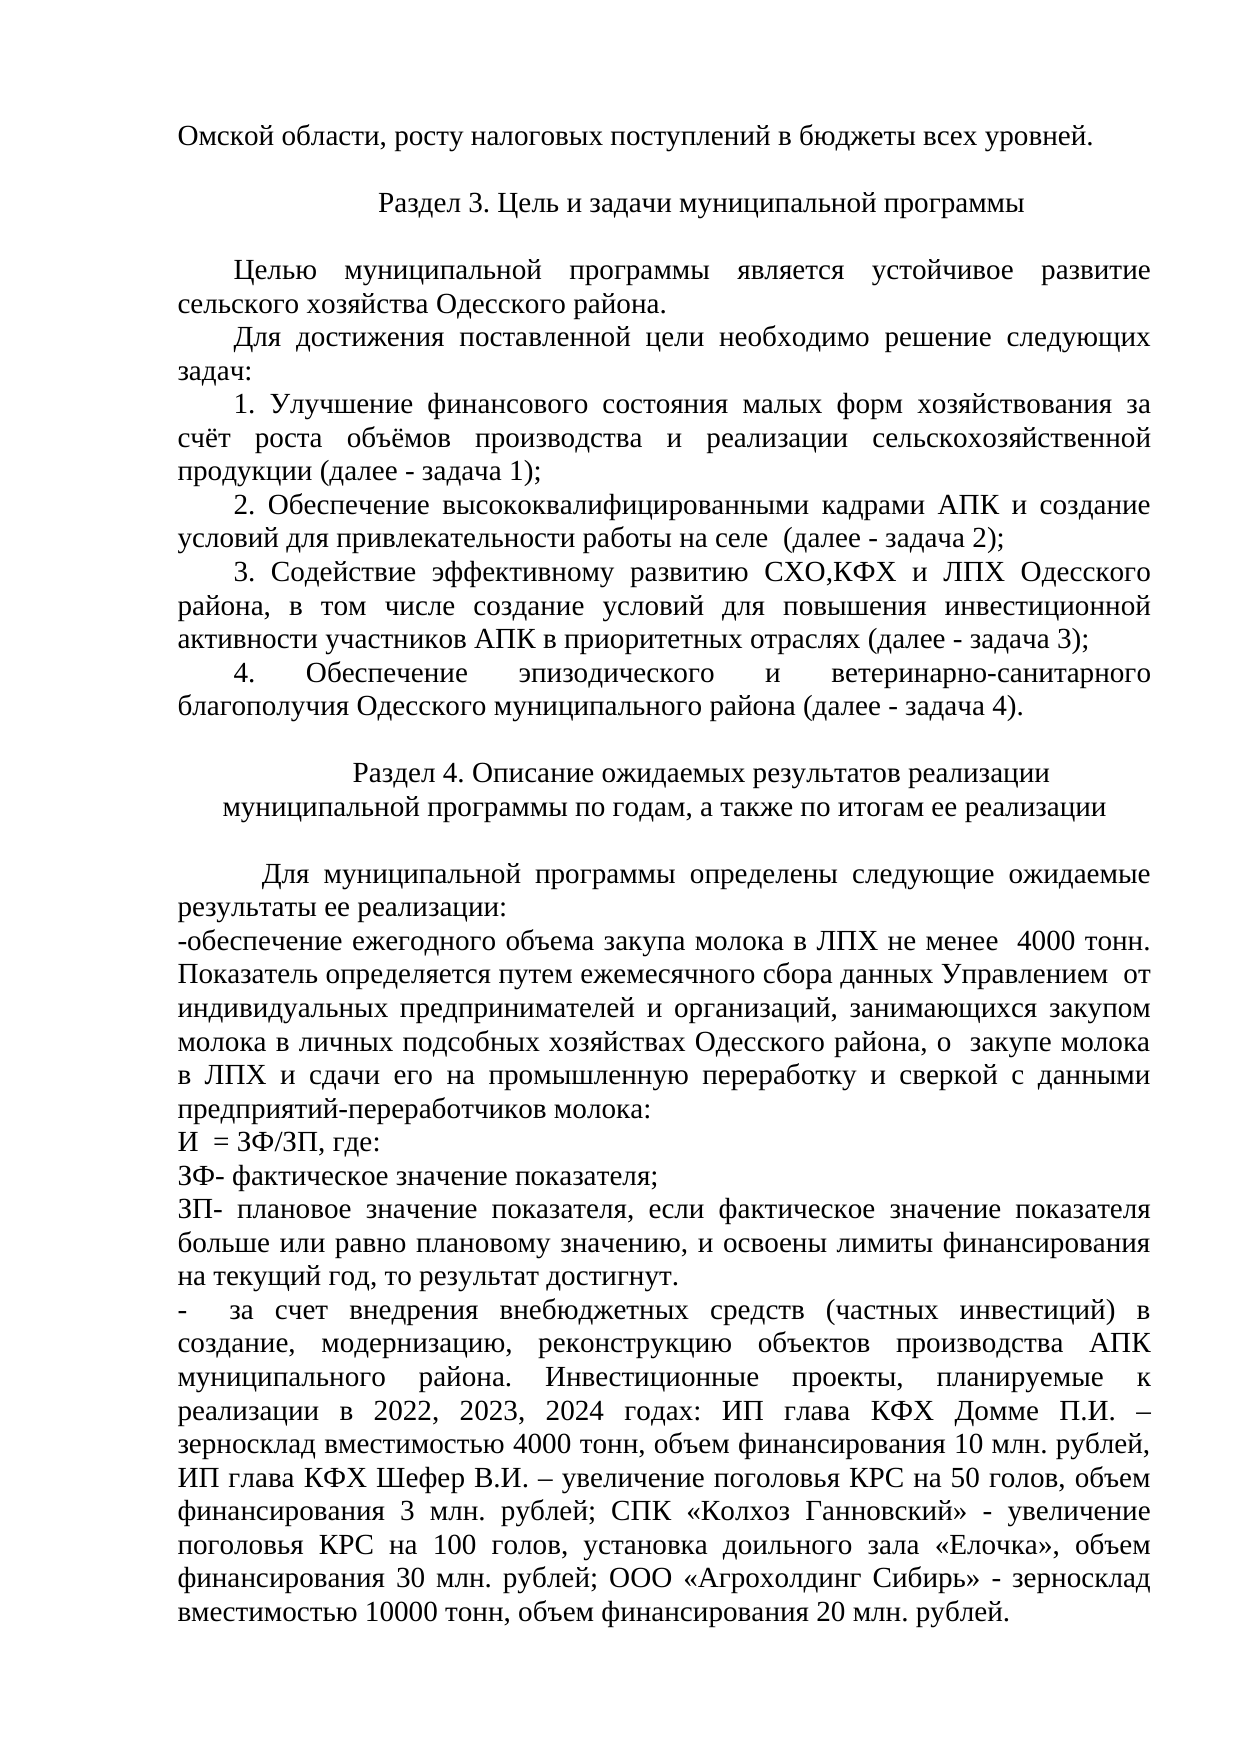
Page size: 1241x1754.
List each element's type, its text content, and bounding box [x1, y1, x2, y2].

text ЗП- плановое значение показателя, если фактическое значение показателя больше или равно плановому значению, и освоены лимиты финансирования на текущий год, то результат достигнут. [177, 1191, 1152, 1292]
text 1. Улучшение финансового состояния малых форм хозяйствования за счёт роста объёмов производства и реализации сельскохозяйственной продукции (далее - задача 1); [177, 386, 1152, 487]
text - за счет внедрения внебюджетных средств (частных инвестиций) в создание, модернизацию, реконструкцию объектов производства АПК муниципального района. Инвестиционные проекты, планируемые к реализации в 2022, 2023, 2024 годах: ИП глава КФХ Домме П.И. – зерносклад вместимостью 4000 тонн, объем финансирования 10 млн. рублей, ИП глава КФХ Шефер В.И. – увеличение поголовья КРС на 50 голов, объем финансирования 3 млн. рублей; СПК «Колхоз Ганновский» - увеличение поголовья КРС на 100 голов, установка доильного зала «Елочка», объем финансирования 30 млн. рублей; ООО «Агрохолдинг Сибирь» - зерносклад вместимостью 10000 тонн, объем финансирования 20 млн. рублей. [177, 1292, 1152, 1627]
text 2. Обеспечение высококвалифицированными кадрами АПК и создание условий для привлекательности работы на селе (далее - задача 2); [177, 487, 1152, 554]
text -обеспечение ежегодного объема закупа молока в ЛПХ не менее 4000 тонн. Показатель определяется путем ежемесячного сбора данных Управлением от индивидуальных предпринимателей и организаций, занимающихся закупом молока в личных подсобных хозяйствах Одесского района, о закупе молока в ЛПХ и сдачи его на промышленную переработку и сверкой с данными предприятий-переработчиков молока: [177, 923, 1152, 1124]
text Раздел 3. Цель и задачи муниципальной программы [177, 185, 1152, 219]
text Для муниципальной программы определены следующие ожидаемые результаты ее реализации: [177, 856, 1152, 923]
text Для достижения поставленной цели необходимо решение следующих задач: [177, 319, 1152, 386]
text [177, 118, 1152, 152]
text ЗФ- фактическое значение показателя; [177, 1158, 1152, 1191]
text И = ЗФ/ЗП, где: [177, 1124, 1152, 1158]
text Раздел 4. Описание ожидаемых результатов реализации муниципальной программы по годам, а также по итогам ее реализации [177, 755, 1152, 822]
text Целью муниципальной программы является устойчивое развитие сельского хозяйства Одесского района. [177, 252, 1152, 319]
text 3. Содействие эффективному развитию СХО,КФХ и ЛПХ Одесского района, в том числе создание условий для повышения инвестиционной активности участников АПК в приоритетных отраслях (далее - задача 3); [177, 554, 1152, 655]
text 4. Обеспечение эпизодического и ветеринарно-санитарного благополучия Одесского муниципального района (далее - задача 4). [177, 655, 1152, 722]
